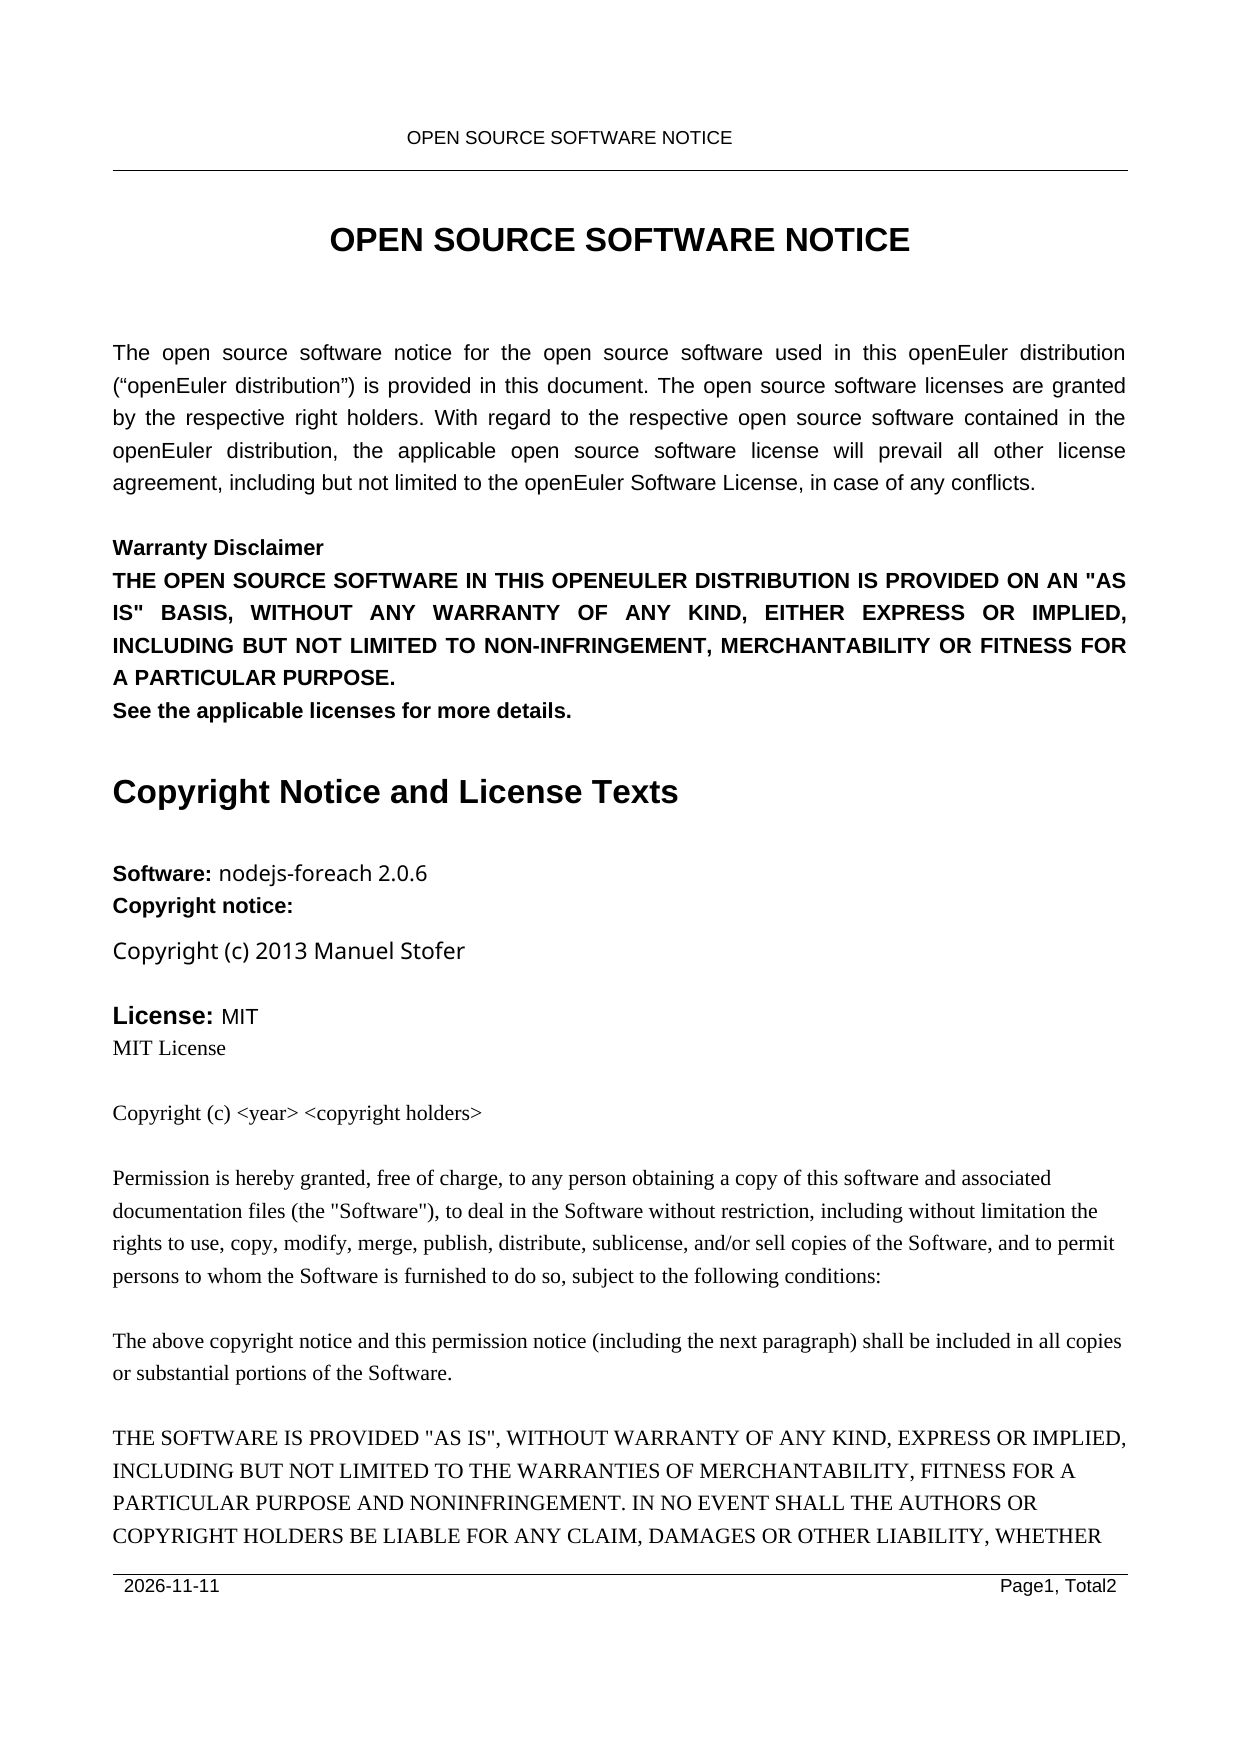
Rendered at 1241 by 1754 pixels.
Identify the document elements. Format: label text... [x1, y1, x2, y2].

text The open source software notice for the open source software used in this openEuler distribution (“openEuler distribution”) is provided in this document. The open source software licenses are granted by the respective right holders. With regard to the respective open source software contained in the openEuler distribution, the applicable open source software license will prevail all other license agreement, including but not limited to the openEuler Software License, in case of any conflicts. [112, 336, 1128, 499]
text Warranty Disclaimer [112, 531, 1128, 564]
text Copyright (c) 2013 Manuel Stofer [112, 934, 1128, 999]
text License: MIT [112, 999, 1128, 1031]
text OPEN SOURCE SOFTWARE NOTICE [112, 206, 1128, 271]
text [112, 1031, 1128, 1551]
text Copyright notice: [112, 889, 1128, 921]
text Copyright Notice and License Texts [112, 759, 1128, 824]
text THE OPEN SOURCE SOFTWARE IN THIS OPENEULER DISTRIBUTION IS PROVIDED ON AN "AS IS" BASIS, WITHOUT ANY WARRANTY OF ANY KIND, EITHER EXPRESS OR IMPLIED, INCLUDING BUT NOT LIMITED TO NON-INFRINGEMENT, MERCHANTABILITY OR FITNESS FOR A PARTICULAR PURPOSE. See the applicable licenses for more details. [112, 564, 1128, 726]
title Software: nodejs-foreach 2.0.6 [112, 856, 1128, 889]
